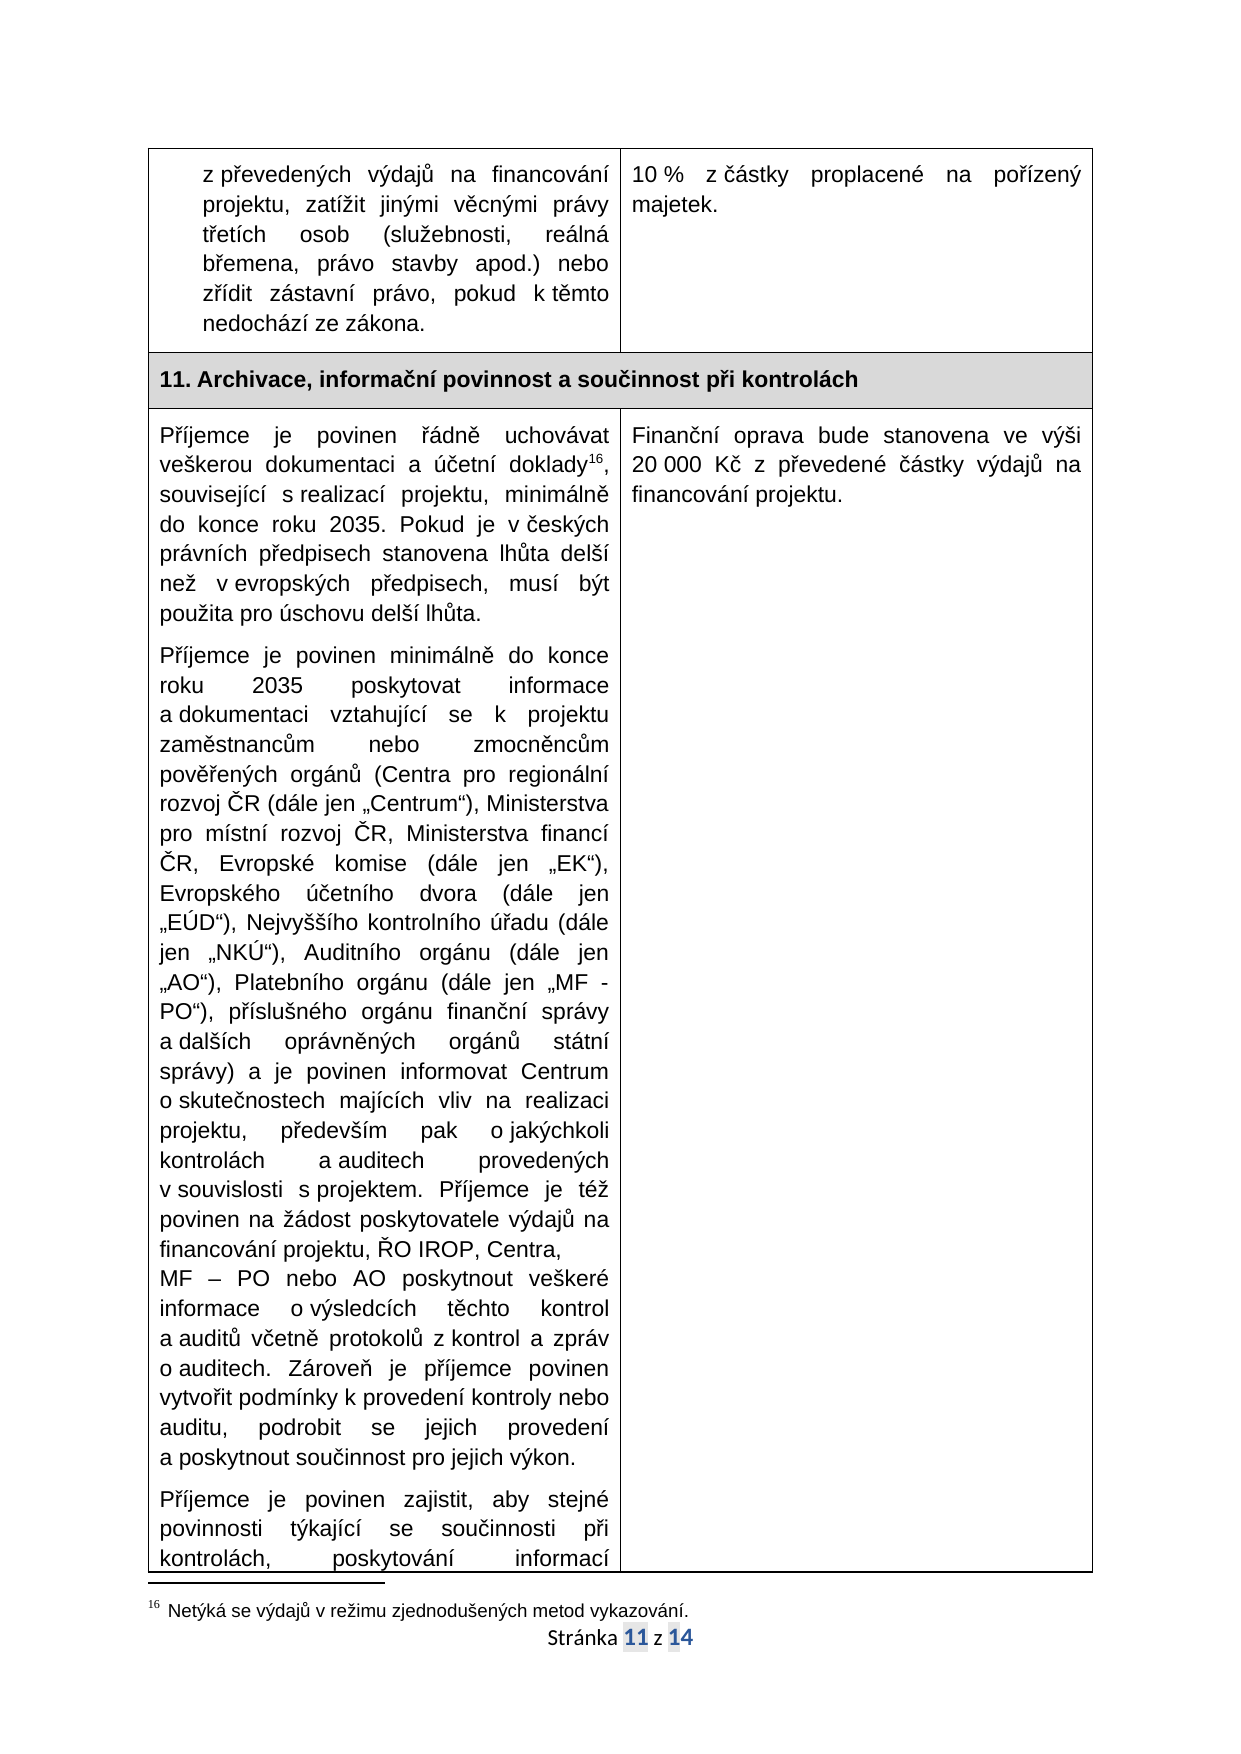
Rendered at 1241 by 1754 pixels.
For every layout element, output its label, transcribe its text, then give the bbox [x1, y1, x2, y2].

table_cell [621, 149, 1092, 352]
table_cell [621, 409, 1092, 1571]
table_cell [149, 409, 620, 1571]
table_cell Archivace, informační povinnost a součinnost při kontrolách [149, 353, 1092, 408]
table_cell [149, 149, 620, 352]
